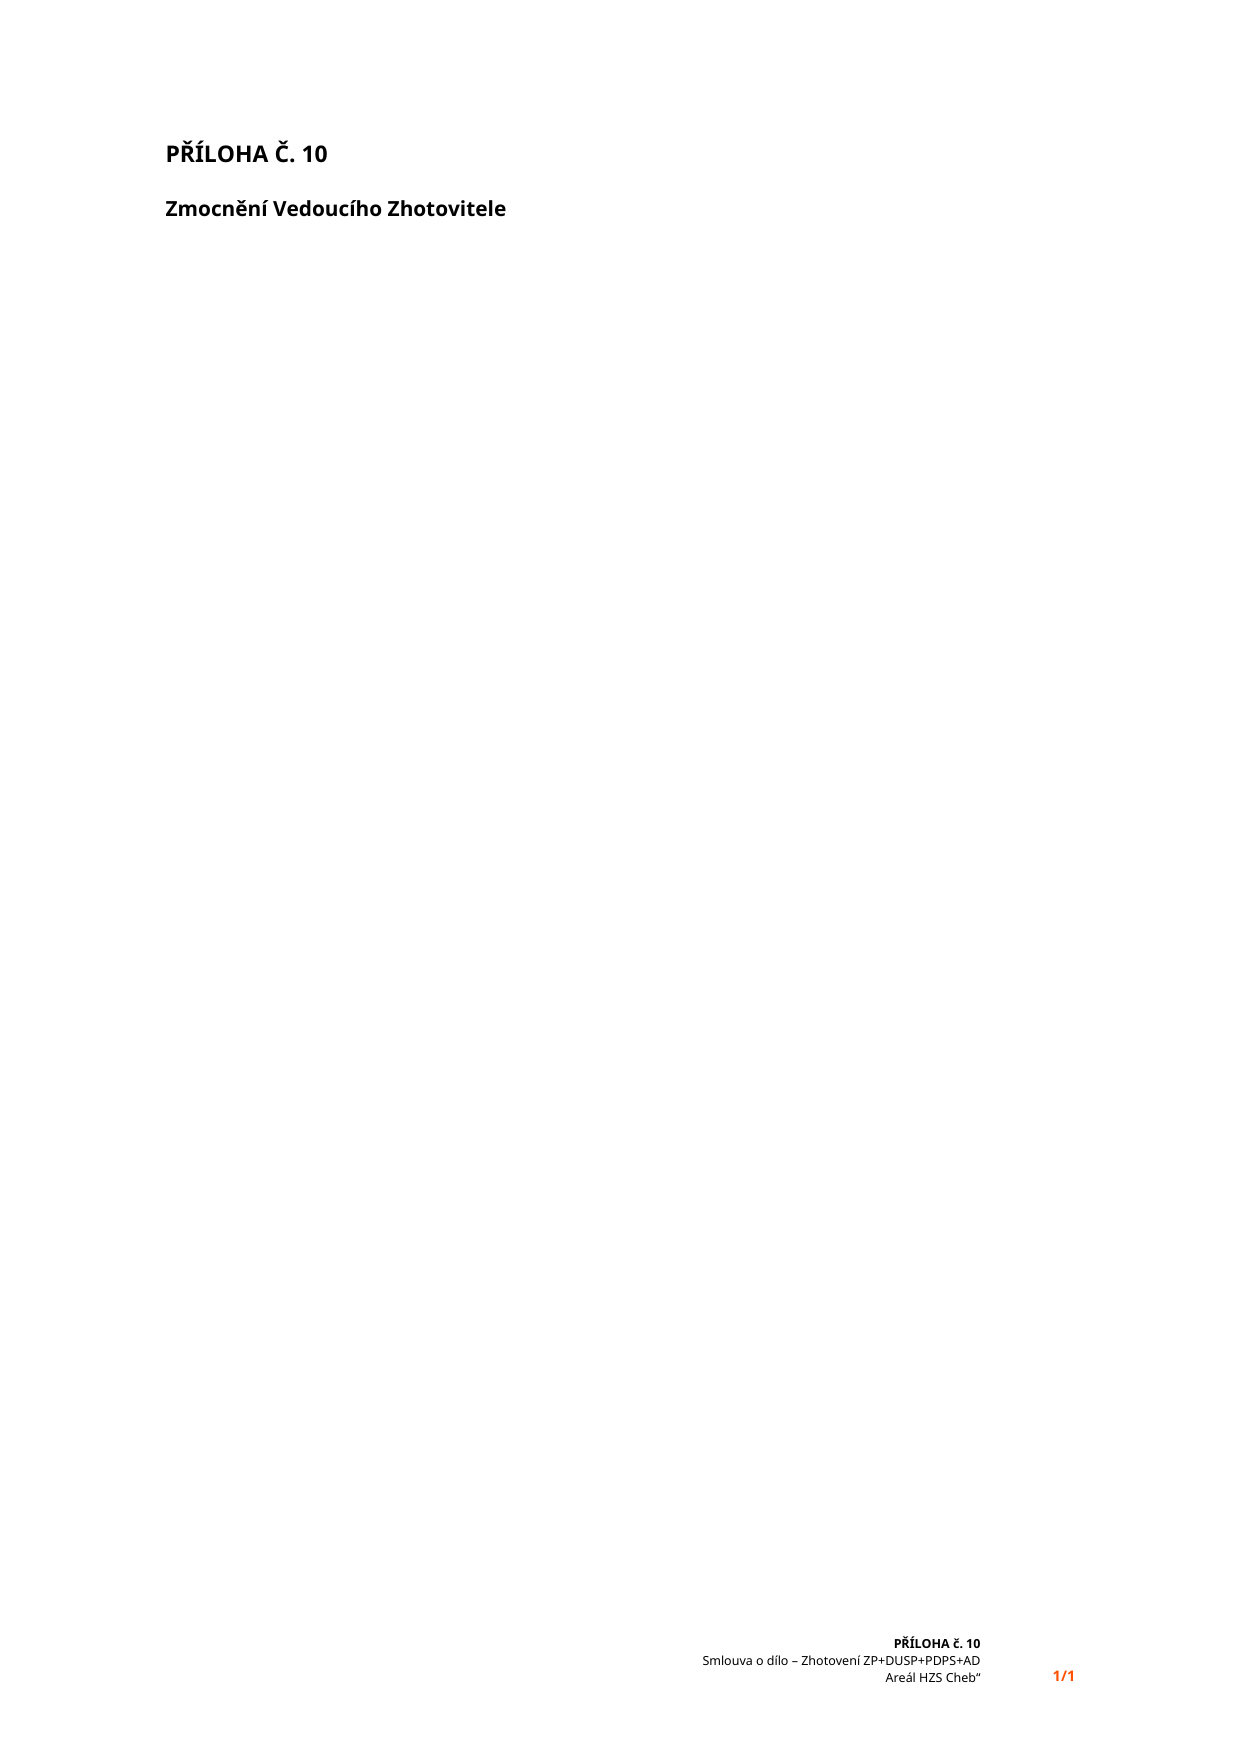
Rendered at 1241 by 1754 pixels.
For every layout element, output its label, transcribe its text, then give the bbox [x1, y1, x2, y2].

text Zmocnění Vedoucího Zhotovitele [165, 194, 1075, 222]
text Příloha č. 10 [165, 138, 1075, 170]
